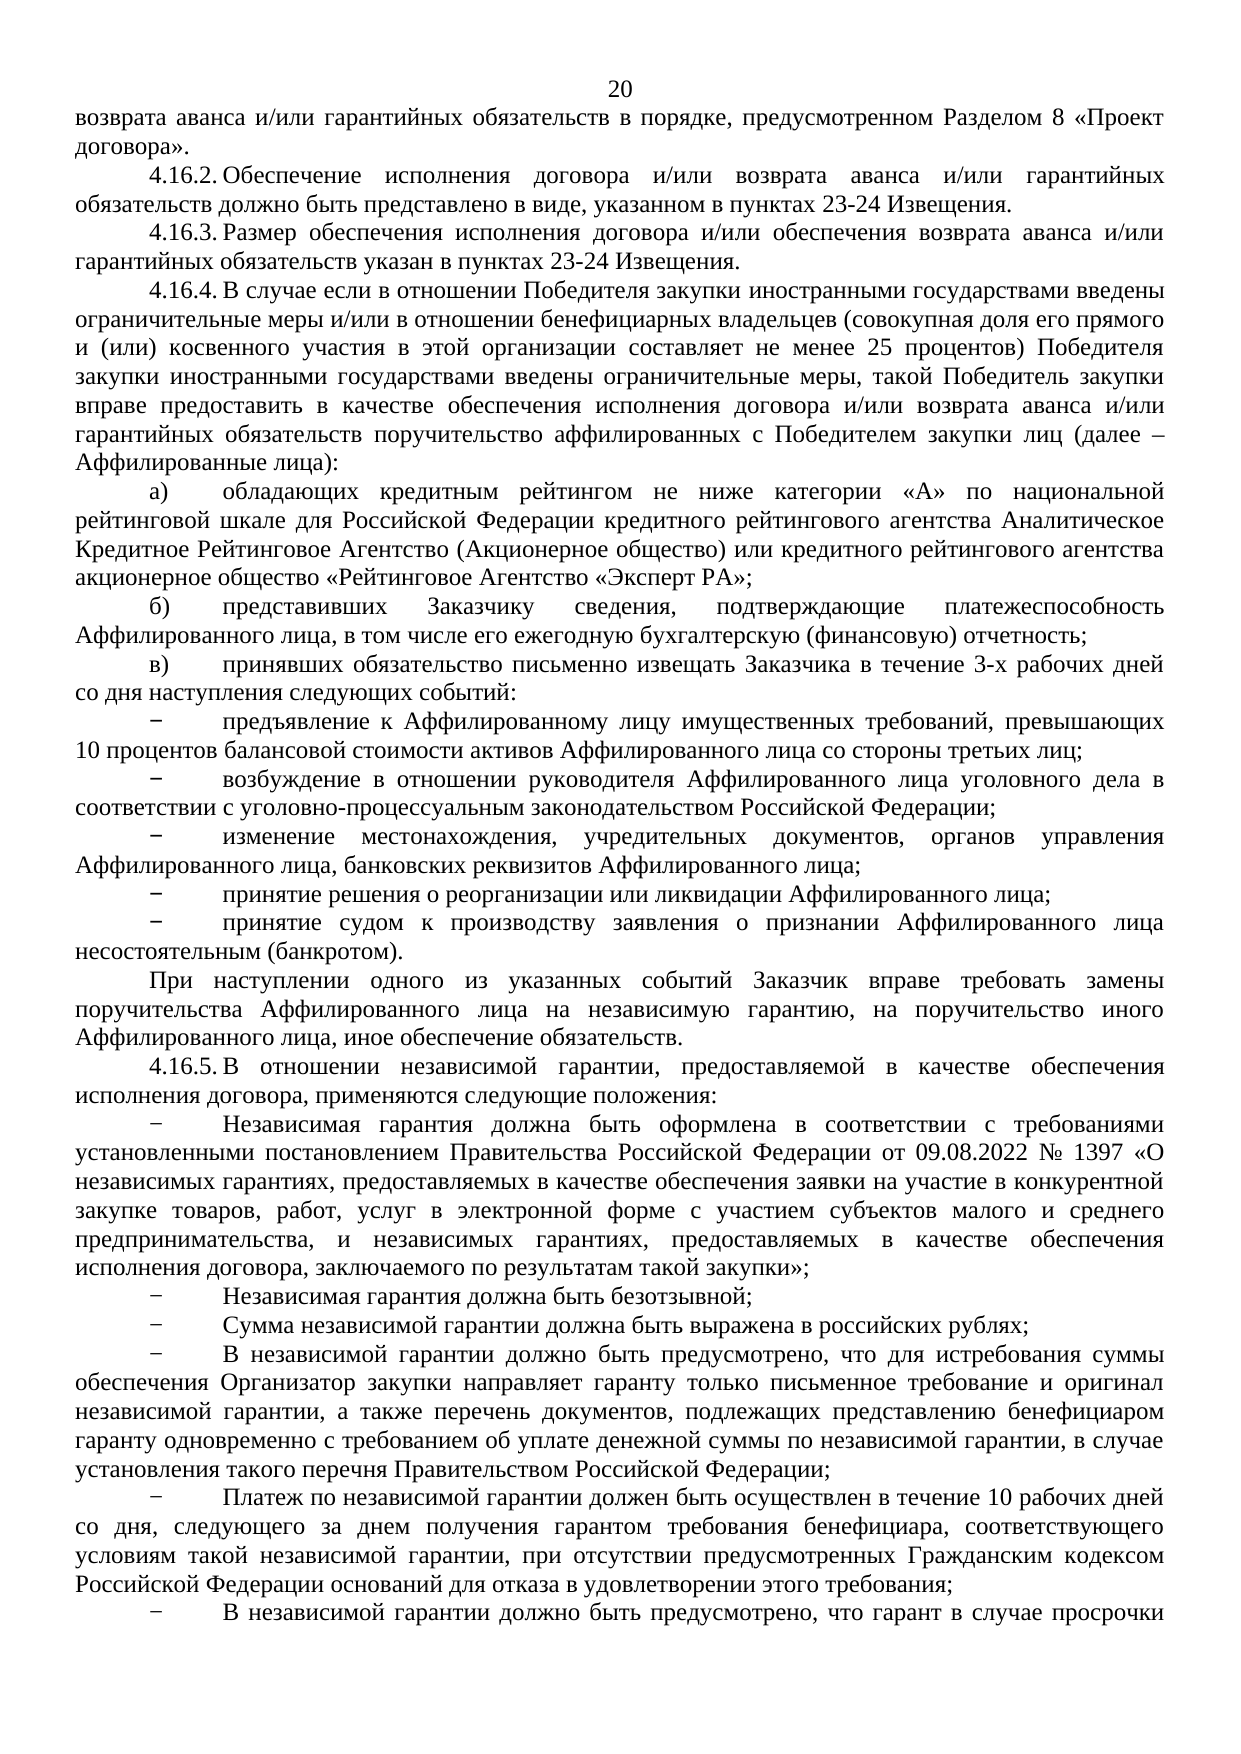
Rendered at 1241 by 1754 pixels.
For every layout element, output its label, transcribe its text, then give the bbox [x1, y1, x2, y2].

list представивших Заказчику сведения, подтверждающие платежеспособность Аффилированного лица, в том числе его ежегодную бухгалтерскую (финансовую) отчетность; [75, 591, 1165, 649]
list Платеж по независимой гарантии должен быть осуществлен в течение 10 рабочих дней со дня, следующего за днем получения гарантом требования бенефициара, соответствующего условиям такой независимой гарантии, при отсутствии предусмотренных Гражданским кодексом Российской Федерации оснований для отказа в удовлетворении этого требования; [75, 1482, 1165, 1597]
list принявших обязательство письменно извещать Заказчика в течение 3-х рабочих дней со дня наступления следующих событий: [75, 649, 1165, 706]
list возбуждение в отношении руководителя Аффилированного лица уголовного дела в соответствии с уголовно-процессуальным законодательством Российской Федерации; [75, 764, 1165, 821]
list обладающих кредитным рейтингом не ниже категории «А» по национальной рейтинговой шкале для Российской Федерации кредитного рейтингового агентства Аналитическое Кредитное Рейтинговое Агентство (Акционерное общество) или кредитного рейтингового агентства акционерное общество «Рейтинговое Агентство «Эксперт РА»; [75, 476, 1165, 591]
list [75, 1597, 1165, 1626]
list Сумма независимой гарантии должна быть выражена в российских рублях; [75, 1310, 1165, 1339]
list Обеспечение исполнения договора и/или возврата аванса и/или гарантийных обязательств должно быть представлено в виде, указанном в пунктах 23-24 Извещения. [75, 160, 1165, 217]
list Размер обеспечения исполнения договора и/или обеспечения возврата аванса и/или гарантийных обязательств указан в пунктах 23-24 Извещения. [75, 217, 1165, 275]
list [75, 102, 1165, 160]
text При наступлении одного из указанных событий Заказчик вправе требовать замены поручительства Аффилированного лица на независимую гарантию, на поручительство иного Аффилированного лица, иное обеспечение обязательств. [75, 965, 1165, 1051]
list В отношении независимой гарантии, предоставляемой в качестве обеспечения исполнения договора, применяются следующие положения: [75, 1051, 1165, 1109]
list изменение местонахождения, учредительных документов, органов управления Аффилированного лица, банковских реквизитов Аффилированного лица; [75, 821, 1165, 879]
list В независимой гарантии должно быть предусмотрено, что для истребования суммы обеспечения Организатор закупки направляет гаранту только письменное требование и оригинал независимой гарантии, а также перечень документов, подлежащих представлению бенефициаром гаранту одновременно с требованием об уплате денежной суммы по независимой гарантии, в случае установления такого перечня Правительством Российской Федерации; [75, 1339, 1165, 1482]
list В случае если в отношении Победителя закупки иностранными государствами введены ограничительные меры и/или в отношении бенефициарных владельцев (совокупная доля его прямого и (или) косвенного участия в этой организации составляет не менее 25 процентов) Победителя закупки иностранными государствами введены ограничительные меры, такой Победитель закупки вправе предоставить в качестве обеспечения исполнения договора и/или возврата аванса и/или гарантийных обязательств поручительство аффилированных с Победителем закупки лиц (далее – Аффилированные лица): [75, 275, 1165, 476]
list принятие решения о реорганизации или ликвидации Аффилированного лица; [75, 879, 1165, 907]
list предъявление к Аффилированному лицу имущественных требований, превышающих 10 процентов балансовой стоимости активов Аффилированного лица со стороны третьих лиц; [75, 706, 1165, 764]
list Независимая гарантия должна быть оформлена в соответствии с требованиями установленными постановлением Правительства Российской Федерации от 09.08.2022 № 1397 «О независимых гарантиях, предоставляемых в качестве обеспечения заявки на участие в конкурентной закупке товаров, работ, услуг в электронной форме с участием субъектов малого и среднего предпринимательства, и независимых гарантиях, предоставляемых в качестве обеспечения исполнения договора, заключаемого по результатам такой закупки»; [75, 1109, 1165, 1281]
list Независимая гарантия должна быть безотзывной; [75, 1281, 1165, 1310]
list принятие судом к производству заявления о признании Аффилированного лица несостоятельным (банкротом). [75, 907, 1165, 965]
